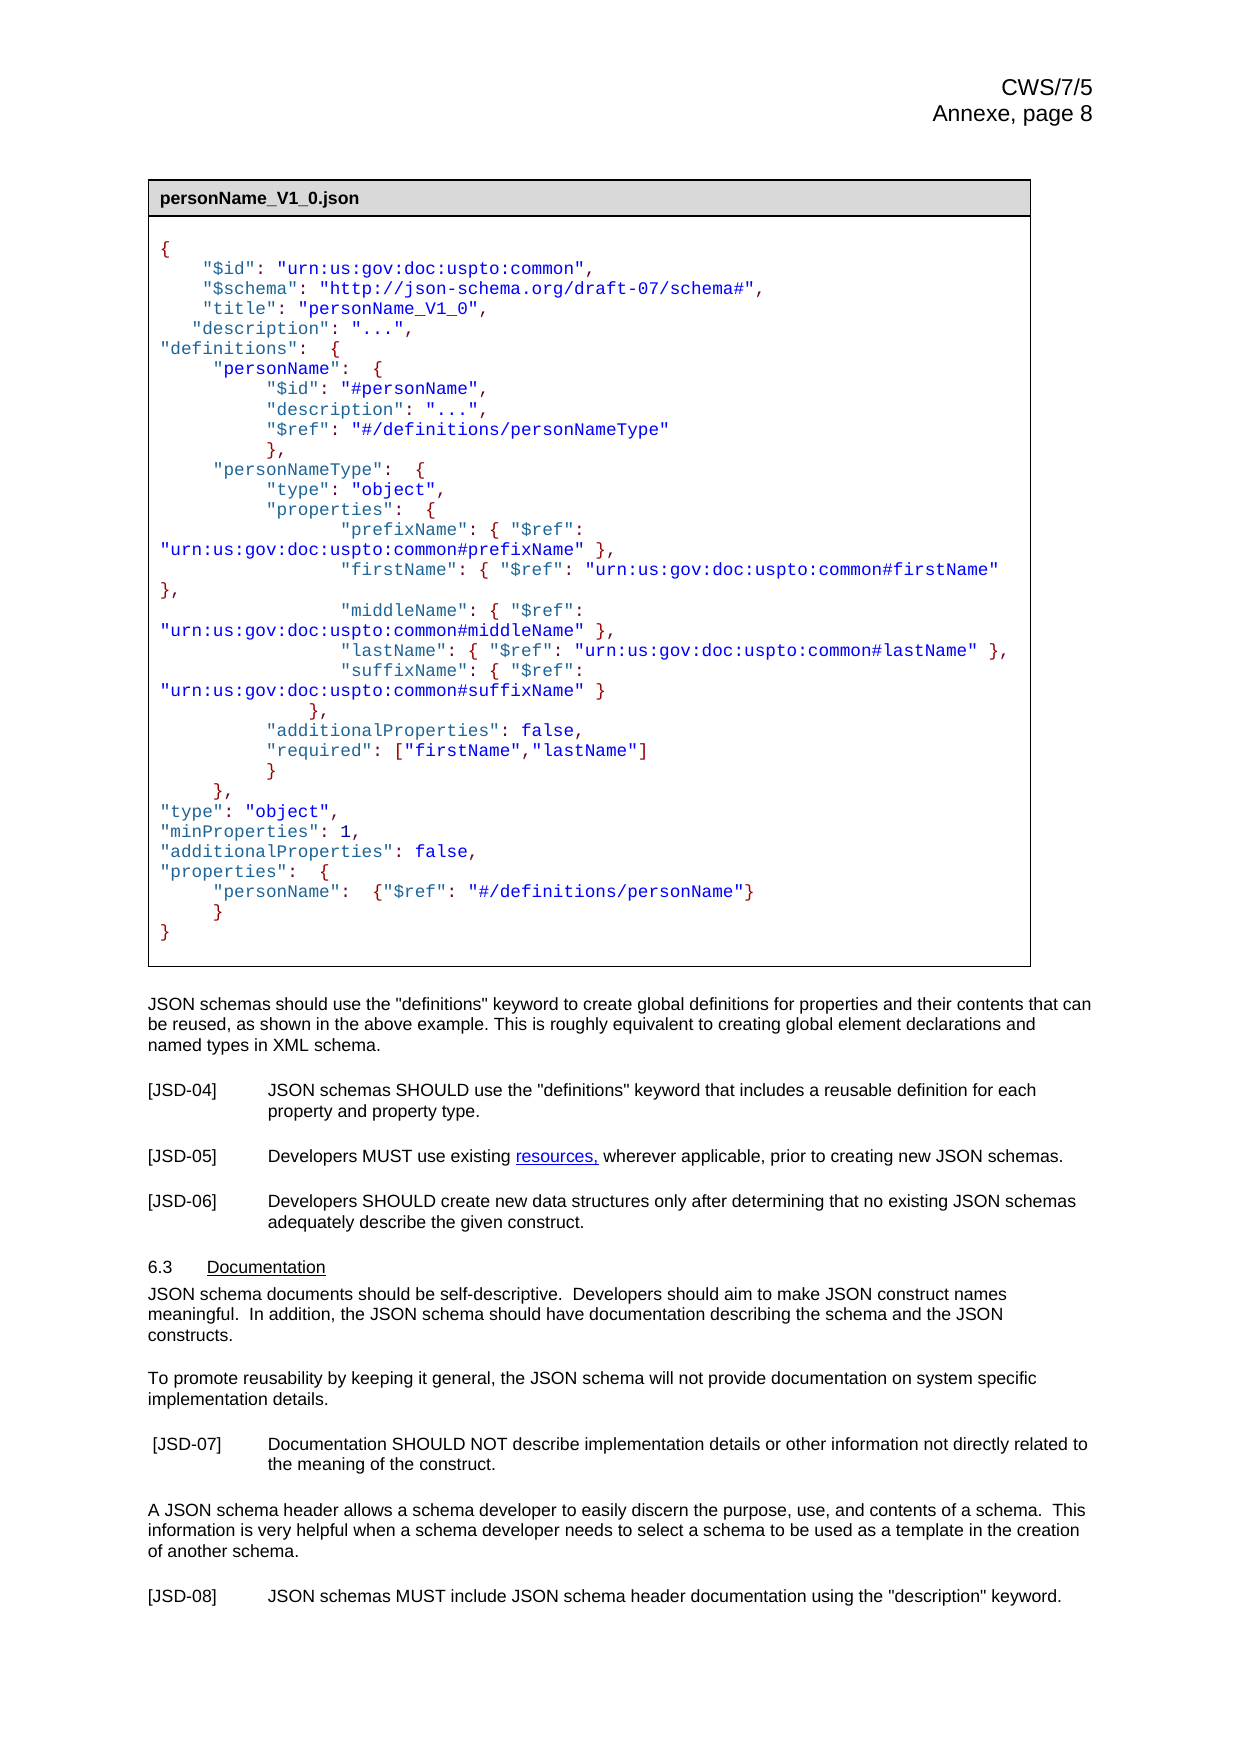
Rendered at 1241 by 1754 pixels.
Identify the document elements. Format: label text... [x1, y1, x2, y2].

text [JSD-05] Developers MUST use existing resources, wherever applicable, prior to creating new JSON schemas. [148, 1146, 1093, 1166]
text [JSD-08] JSON schemas MUST include JSON schema header documentation using the "description" keyword. [148, 1586, 1093, 1606]
table_cell { "$id": "urn:us:gov:doc:uspto:common", "$schema": "http://json-schema.org/draft-07/schema#", "title": "personName_V1_0", "description": "...", "definitions": { "personName": { "$id": "#personName", "description": "...", "$ref": "#/definitions/personNameType" }, "personNameType": { "type": "object", "properties": { "prefixName": { "$ref": "urn:us:gov:doc:uspto:common#prefixName" }, "firstName": { "$ref": "urn:us:gov:doc:uspto:common#firstName" }, "middleName": { "$ref": "urn:us:gov:doc:uspto:common#middleName" }, "lastName": { "$ref": "urn:us:gov:doc:uspto:common#lastName" }, "suffixName": { "$ref": "urn:us:gov:doc:uspto:common#suffixName" } }, "additionalProperties": false, "required": ["firstName","lastName"] } }, "type": "object", "minProperties": 1, "additionalProperties": false, "properties": { "personName": {"$ref": "#/definitions/personName"} } } [149, 217, 1030, 966]
text [JSD-07] Documentation SHOULD NOT describe implementation details or other information not directly related to the meaning of the construct. [148, 1434, 1093, 1474]
table_cell personName_V1_0.json [149, 181, 1030, 215]
subtitle 6.3 Documentation [148, 1257, 1093, 1277]
text [JSD-04] JSON schemas SHOULD use the "definitions" keyword that includes a reusable definition for each property and property type. [148, 1080, 1093, 1121]
text JSON schemas should use the "definitions" keyword to create global definitions for properties and their contents that can be reused, as shown in the above example. This is roughly equivalent to creating global element declarations and named types in XML schema. [148, 994, 1093, 1055]
text A JSON schema header allows a schema developer to easily discern the purpose, use, and contents of a schema. This information is very helpful when a schema developer needs to select a schema to be used as a template in the creation of another schema. [148, 1499, 1093, 1561]
text JSON schema documents should be self-descriptive. Developers should aim to make JSON construct names meaningful. In addition, the JSON schema should have documentation describing the schema and the JSON constructs. [148, 1284, 1093, 1345]
text To promote reusability by keeping it general, the JSON schema will not provide documentation on system specific implementation details. [148, 1368, 1093, 1409]
text [JSD-06] Developers SHOULD create new data structures only after determining that no existing JSON schemas adequately describe the given construct. [148, 1191, 1093, 1232]
